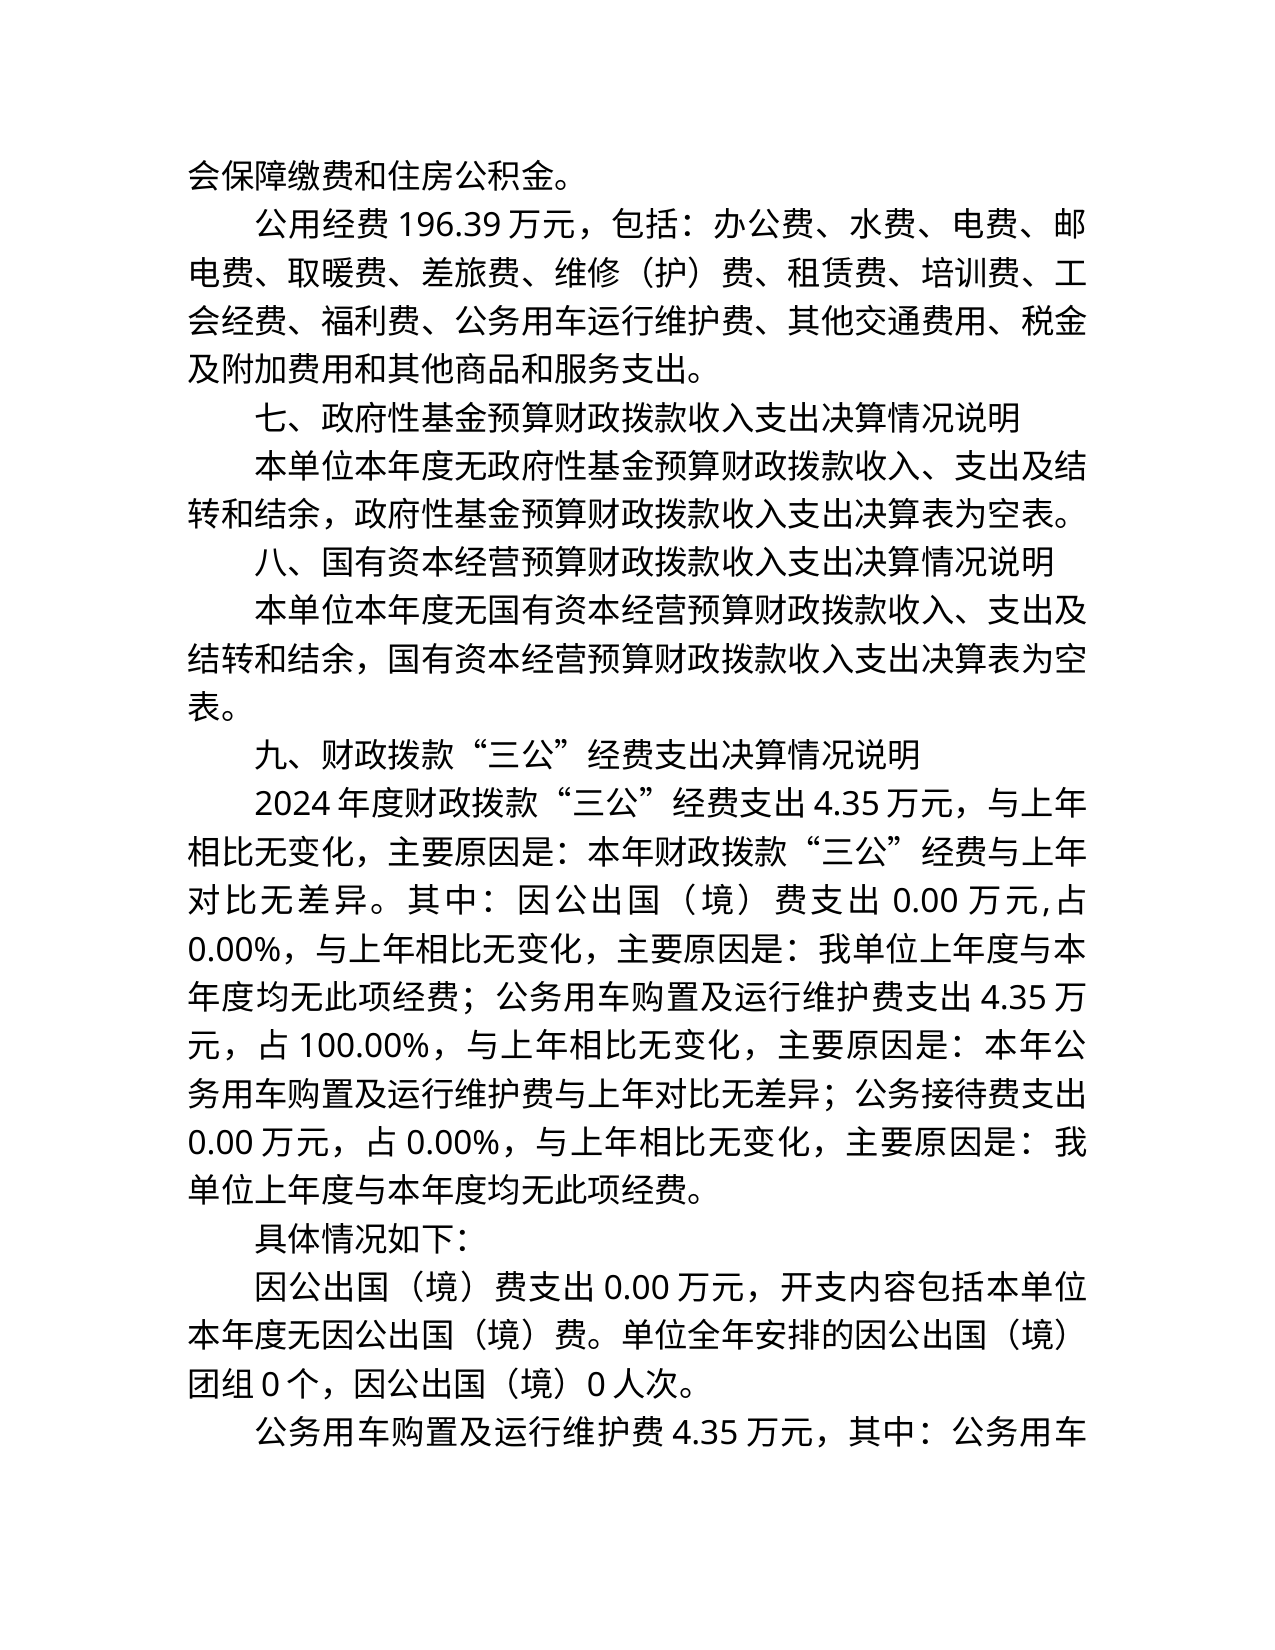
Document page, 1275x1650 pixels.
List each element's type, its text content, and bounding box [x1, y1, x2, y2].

text 七、政府性基金预算财政拨款收入支出决算情况说明 [187, 391, 1087, 439]
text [187, 150, 1087, 198]
text 公用经费196.39万元，包括：办公费、水费、电费、邮电费、取暖费、差旅费、维修（护）费、租赁费、培训费、工会经费、福利费、公务用车运行维护费、其他交通费用、税金及附加费用和其他商品和服务支出。 [187, 198, 1087, 391]
text 因公出国（境）费支出0.00万元，开支内容包括本单位本年度无因公出国（境）费。单位全年安排的因公出国（境）团组0个，因公出国（境）0人次。 [187, 1261, 1087, 1406]
text 本单位本年度无政府性基金预算财政拨款收入、支出及结转和结余，政府性基金预算财政拨款收入支出决算表为空表。 [187, 439, 1087, 536]
text 八、国有资本经营预算财政拨款收入支出决算情况说明 [187, 536, 1087, 584]
text 九、财政拨款“三公”经费支出决算情况说明 [187, 729, 1087, 777]
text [187, 1406, 1087, 1454]
text 具体情况如下： [187, 1212, 1087, 1261]
text 2024年度财政拨款“三公”经费支出4.35万元，与上年相比无变化，主要原因是：本年财政拨款“三公”经费与上年对比无差异。其中：因公出国（境）费支出0.00万元,占0.00%，与上年相比无变化，主要原因是：我单位上年度与本年度均无此项经费；公务用车购置及运行维护费支出4.35万元，占100.00%，与上年相比无变化，主要原因是：本年公务用车购置及运行维护费与上年对比无差异；公务接待费支出0.00万元，占0.00%，与上年相比无变化，主要原因是：我单位上年度与本年度均无此项经费。 [187, 777, 1087, 1212]
text 本单位本年度无国有资本经营预算财政拨款收入、支出及结转和结余，国有资本经营预算财政拨款收入支出决算表为空表。 [187, 584, 1087, 729]
